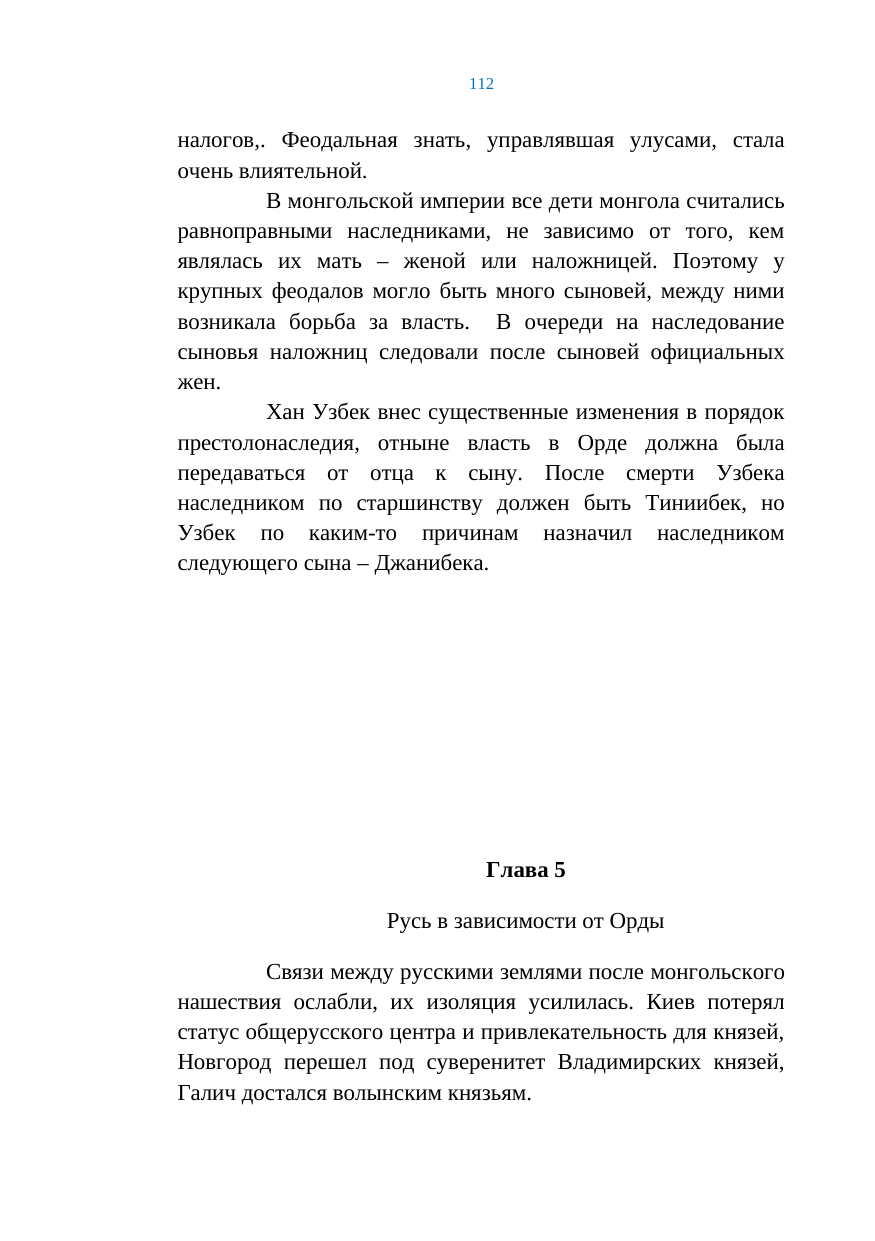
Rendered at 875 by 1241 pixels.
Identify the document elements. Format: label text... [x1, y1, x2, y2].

text Глава 5 [177, 856, 786, 882]
text В монгольской империи все дети монгола считались равноправными наследниками, не зависимо от того, кем являлась их мать – женой или наложницей. Поэтому у крупных феодалов могло быть много сыновей, между ними возникала борьба за власть. В очереди на наследование сыновья наложниц следовали после сыновей официальных жен. [177, 187, 786, 394]
text Хан Узбек внес существенные изменения в порядок престолонаследия, отныне власть в Орде должна была передаваться от отца к сыну. После смерти Узбека наследником по старшинству должен быть Тиниибек, но Узбек по каким-то причинам назначил наследником следующего сына – Джанибека. [177, 398, 786, 576]
text Связи между русскими землями после монгольского нашествия ослабли, их изоляция усилилась. Киев потерял статус общерусского центра и привлекательность для князей, Новгород перешел под суверенитет Владимирских князей, Галич достался волынским князьям. [177, 958, 786, 1105]
text Русь в зависимости от Орды [177, 907, 786, 933]
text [177, 127, 786, 183]
